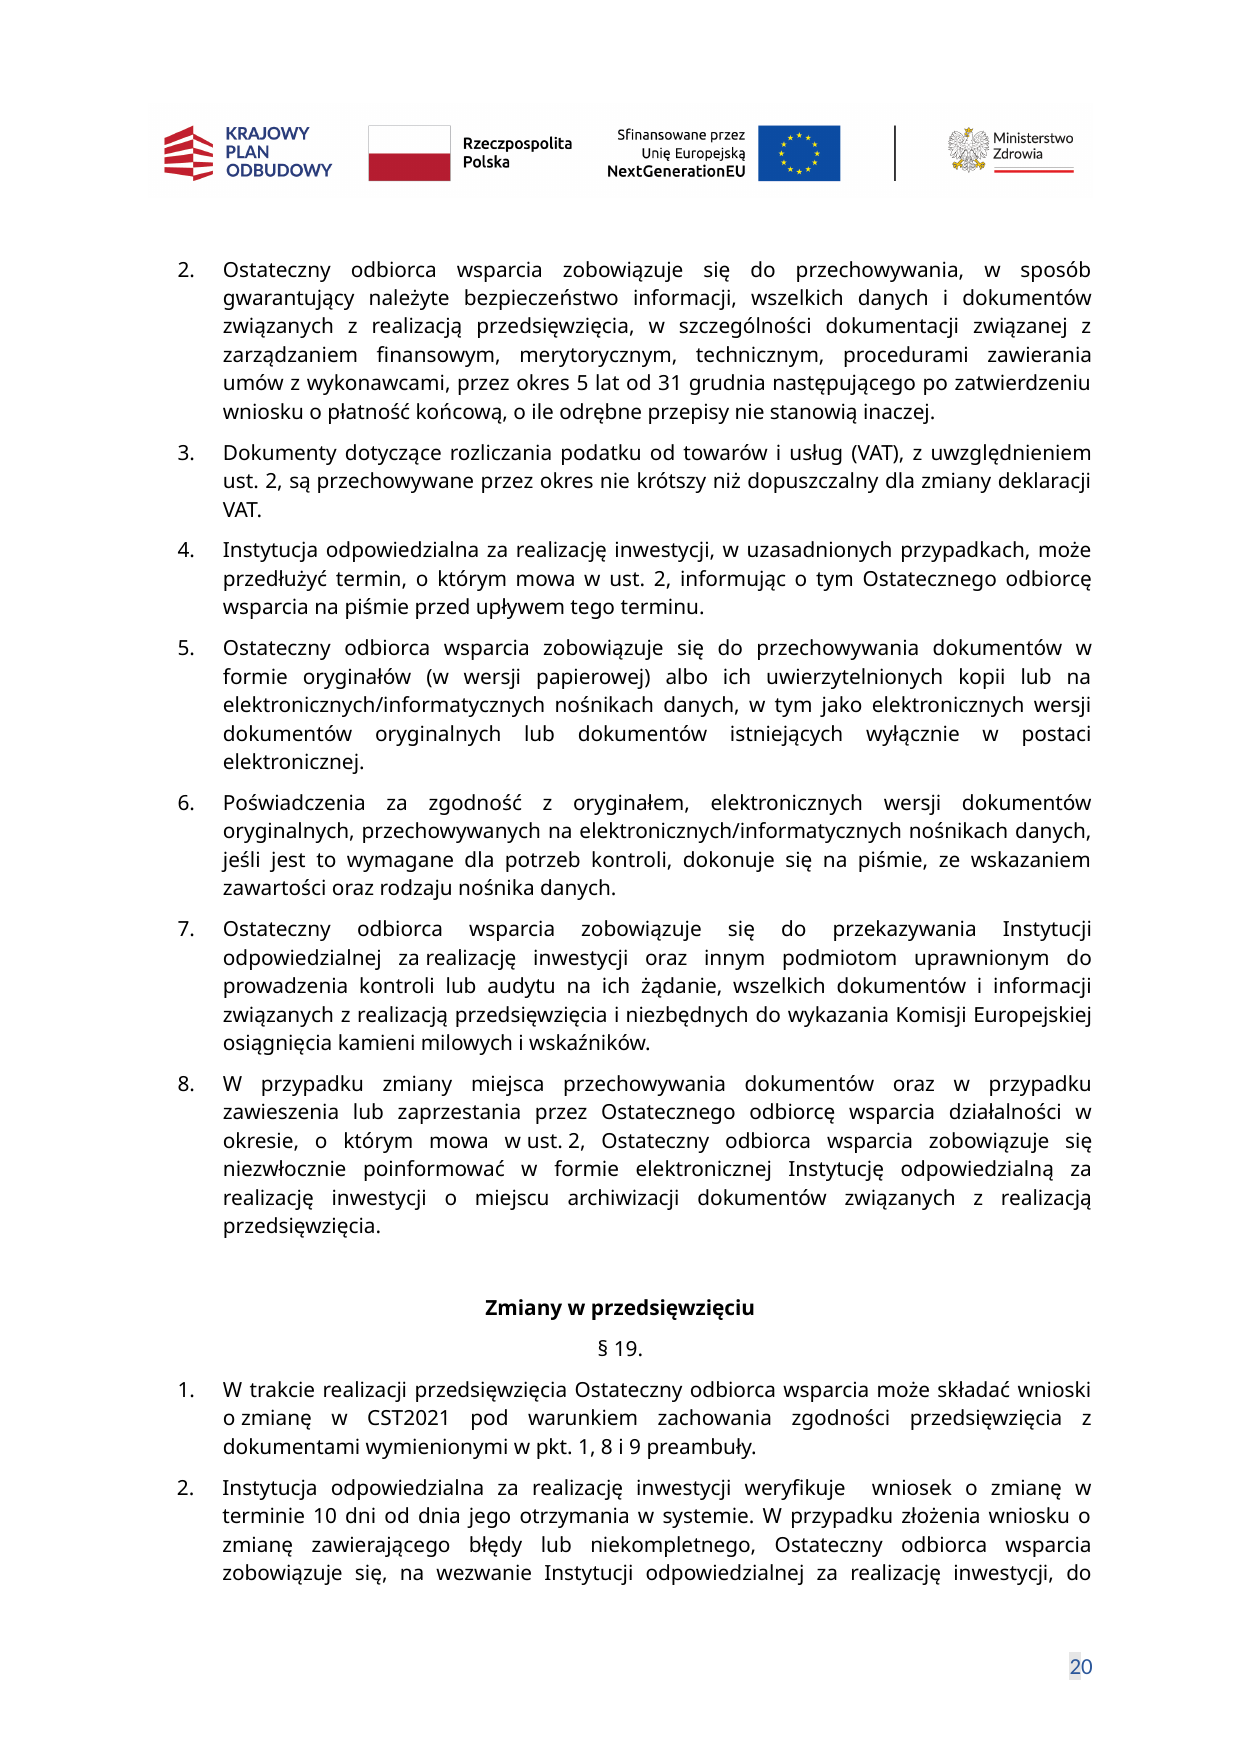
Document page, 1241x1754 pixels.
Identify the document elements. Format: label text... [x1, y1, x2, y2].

list Ostateczny odbiorca wsparcia zobowiązuje się do przechowywania, w sposób gwarantujący należyte bezpieczeństwo informacji, wszelkich danych i dokumentów związanych z realizacją przedsięwzięcia, w szczególności dokumentacji związanej z zarządzaniem finansowym, merytorycznym, technicznym, procedurami zawierania umów z wykonawcami, przez okres 5 lat od 31 grudnia następującego po zatwierdzeniu wniosku o płatność końcową, o ile odrębne przepisy nie stanowią inaczej. [177, 255, 1092, 425]
text Zmiany w przedsięwzięciu [148, 1293, 1092, 1322]
picture [147, 103, 1093, 198]
list Instytucja odpowiedzialna za realizację inwestycji, w uzasadnionych przypadkach, może przedłużyć termin, o którym mowa w ust. 2, informując o tym Ostatecznego odbiorcę wsparcia na piśmie przed upływem tego terminu. [177, 536, 1092, 621]
text § 19. [148, 1334, 1092, 1362]
list W trakcie realizacji przedsięwzięcia Ostateczny odbiorca wsparcia może składać wnioski o zmianę w CST2021 pod warunkiem zachowania zgodności przedsięwzięcia z dokumentami wymienionymi w pkt. 1, 8 i 9 preambuły. [177, 1375, 1092, 1460]
list Ostateczny odbiorca wsparcia zobowiązuje się do przechowywania dokumentów w formie oryginałów (w wersji papierowej) albo ich uwierzytelnionych kopii lub na elektronicznych/informatycznych nośnikach danych, w tym jako elektronicznych wersji dokumentów oryginalnych lub dokumentów istniejących wyłącznie w postaci elektronicznej. [177, 633, 1092, 776]
list Poświadczenia za zgodność z oryginałem, elektronicznych wersji dokumentów oryginalnych, przechowywanych na elektronicznych/informatycznych nośnikach danych, jeśli jest to wymagane dla potrzeb kontroli, dokonuje się na piśmie, ze wskazaniem zawartości oraz rodzaju nośnika danych. [177, 788, 1092, 902]
list Ostateczny odbiorca wsparcia zobowiązuje się do przekazywania Instytucji odpowiedzialnej za realizację inwestycji oraz innym podmiotom uprawnionym do prowadzenia kontroli lub audytu na ich żądanie, wszelkich dokumentów i informacji związanych z realizacją przedsięwzięcia i niezbędnych do wykazania Komisji Europejskiej osiągnięcia kamieni milowych i wskaźników. [177, 914, 1092, 1057]
list W przypadku zmiany miejsca przechowywania dokumentów oraz w przypadku zawieszenia lub zaprzestania przez Ostatecznego odbiorcę wsparcia działalności w okresie, o którym mowa w ust. 2, Ostateczny odbiorca wsparcia zobowiązuje się niezwłocznie poinformować w formie elektronicznej Instytucję odpowiedzialną za realizację inwestycji o miejscu archiwizacji dokumentów związanych z realizacją przedsięwzięcia. [177, 1069, 1092, 1240]
list Dokumenty dotyczące rozliczania podatku od towarów i usług (VAT), z uwzględnieniem ust. 2, są przechowywane przez okres nie krótszy niż dopuszczalny dla zmiany deklaracji VAT. [177, 438, 1092, 523]
